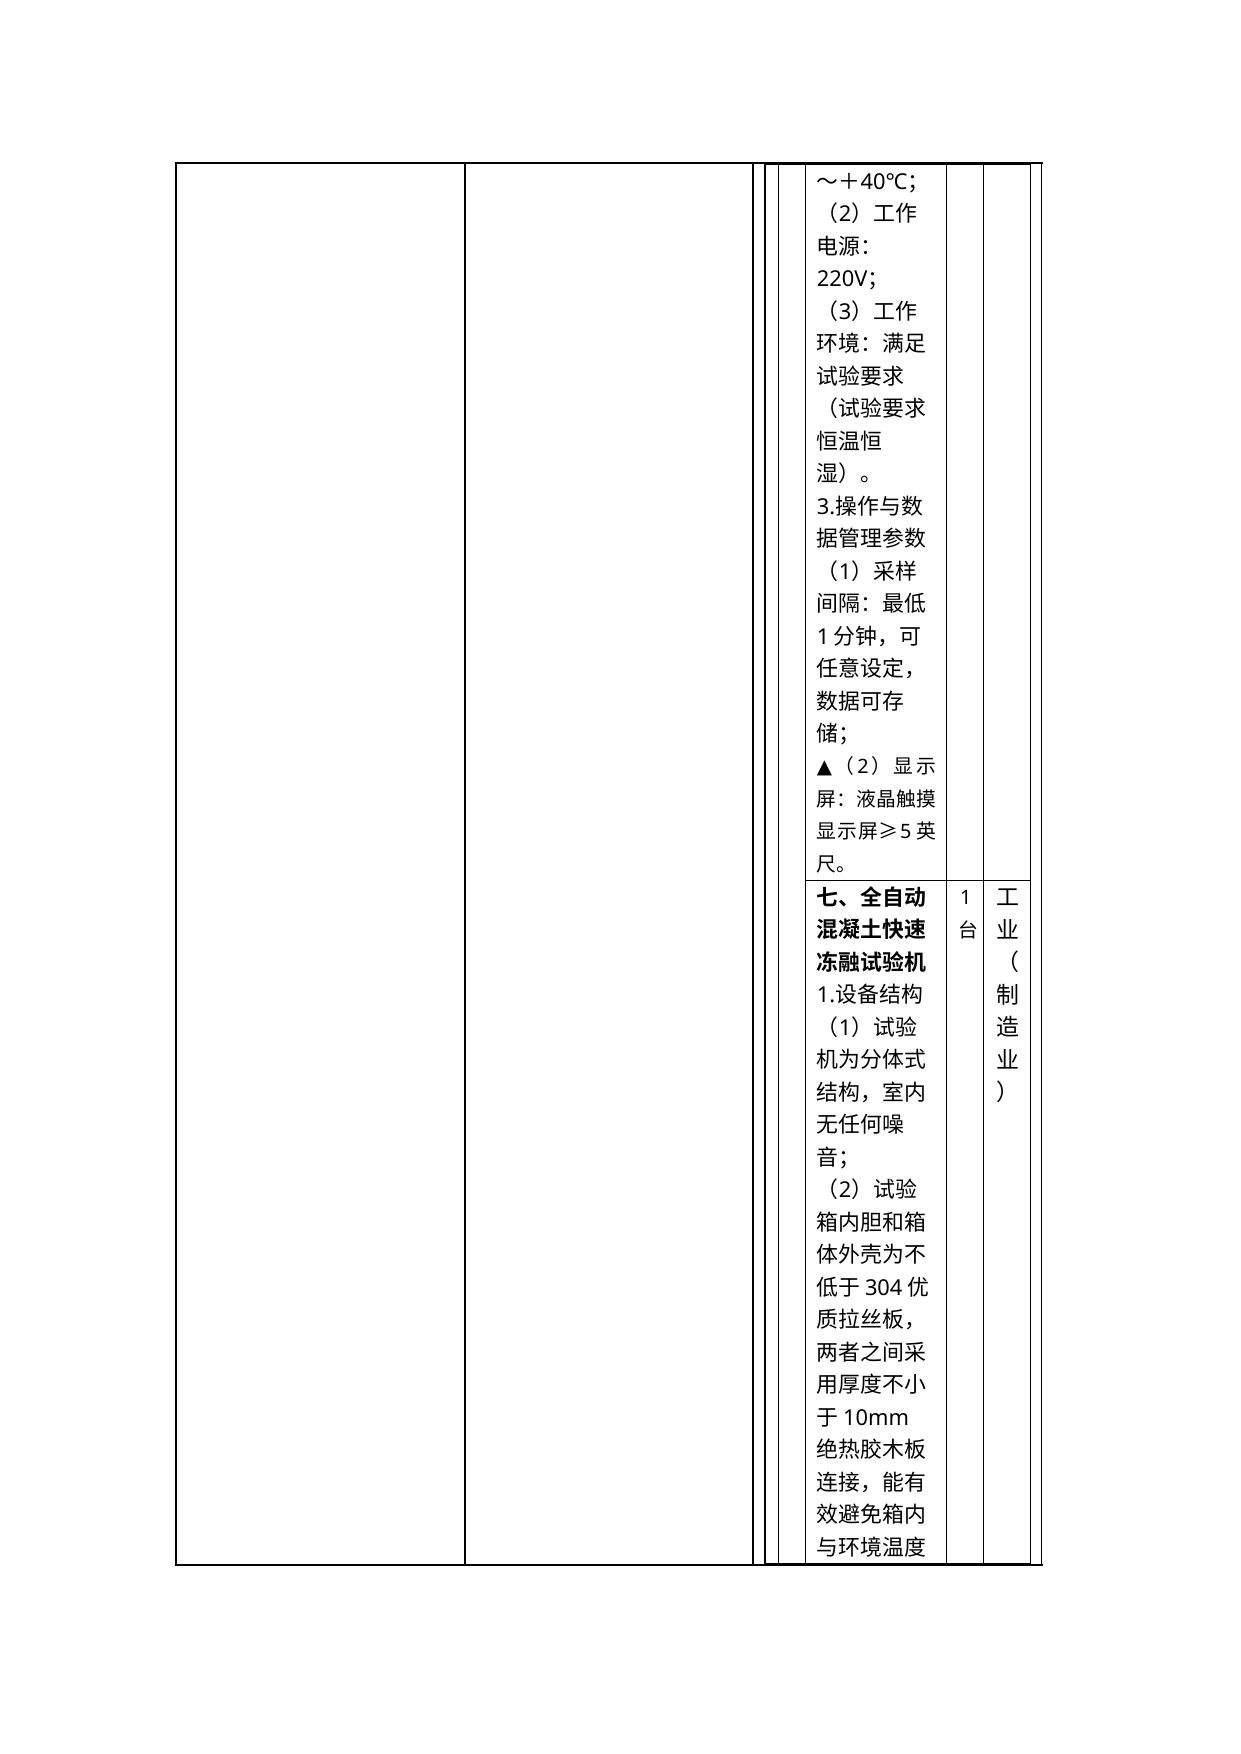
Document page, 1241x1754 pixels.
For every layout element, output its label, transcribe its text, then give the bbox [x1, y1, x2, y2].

table_cell [1031, 164, 1041, 1564]
table_cell [766, 165, 778, 1563]
table_cell 1 [177, 164, 464, 1564]
table_cell [806, 165, 946, 880]
table_cell [806, 881, 946, 1563]
table_cell [466, 164, 752, 1564]
table_cell [947, 881, 983, 1563]
table_cell [984, 165, 1030, 880]
table_cell [754, 164, 764, 1564]
table_cell [984, 881, 1030, 1563]
table_cell [947, 165, 983, 880]
table_cell [779, 165, 805, 1563]
